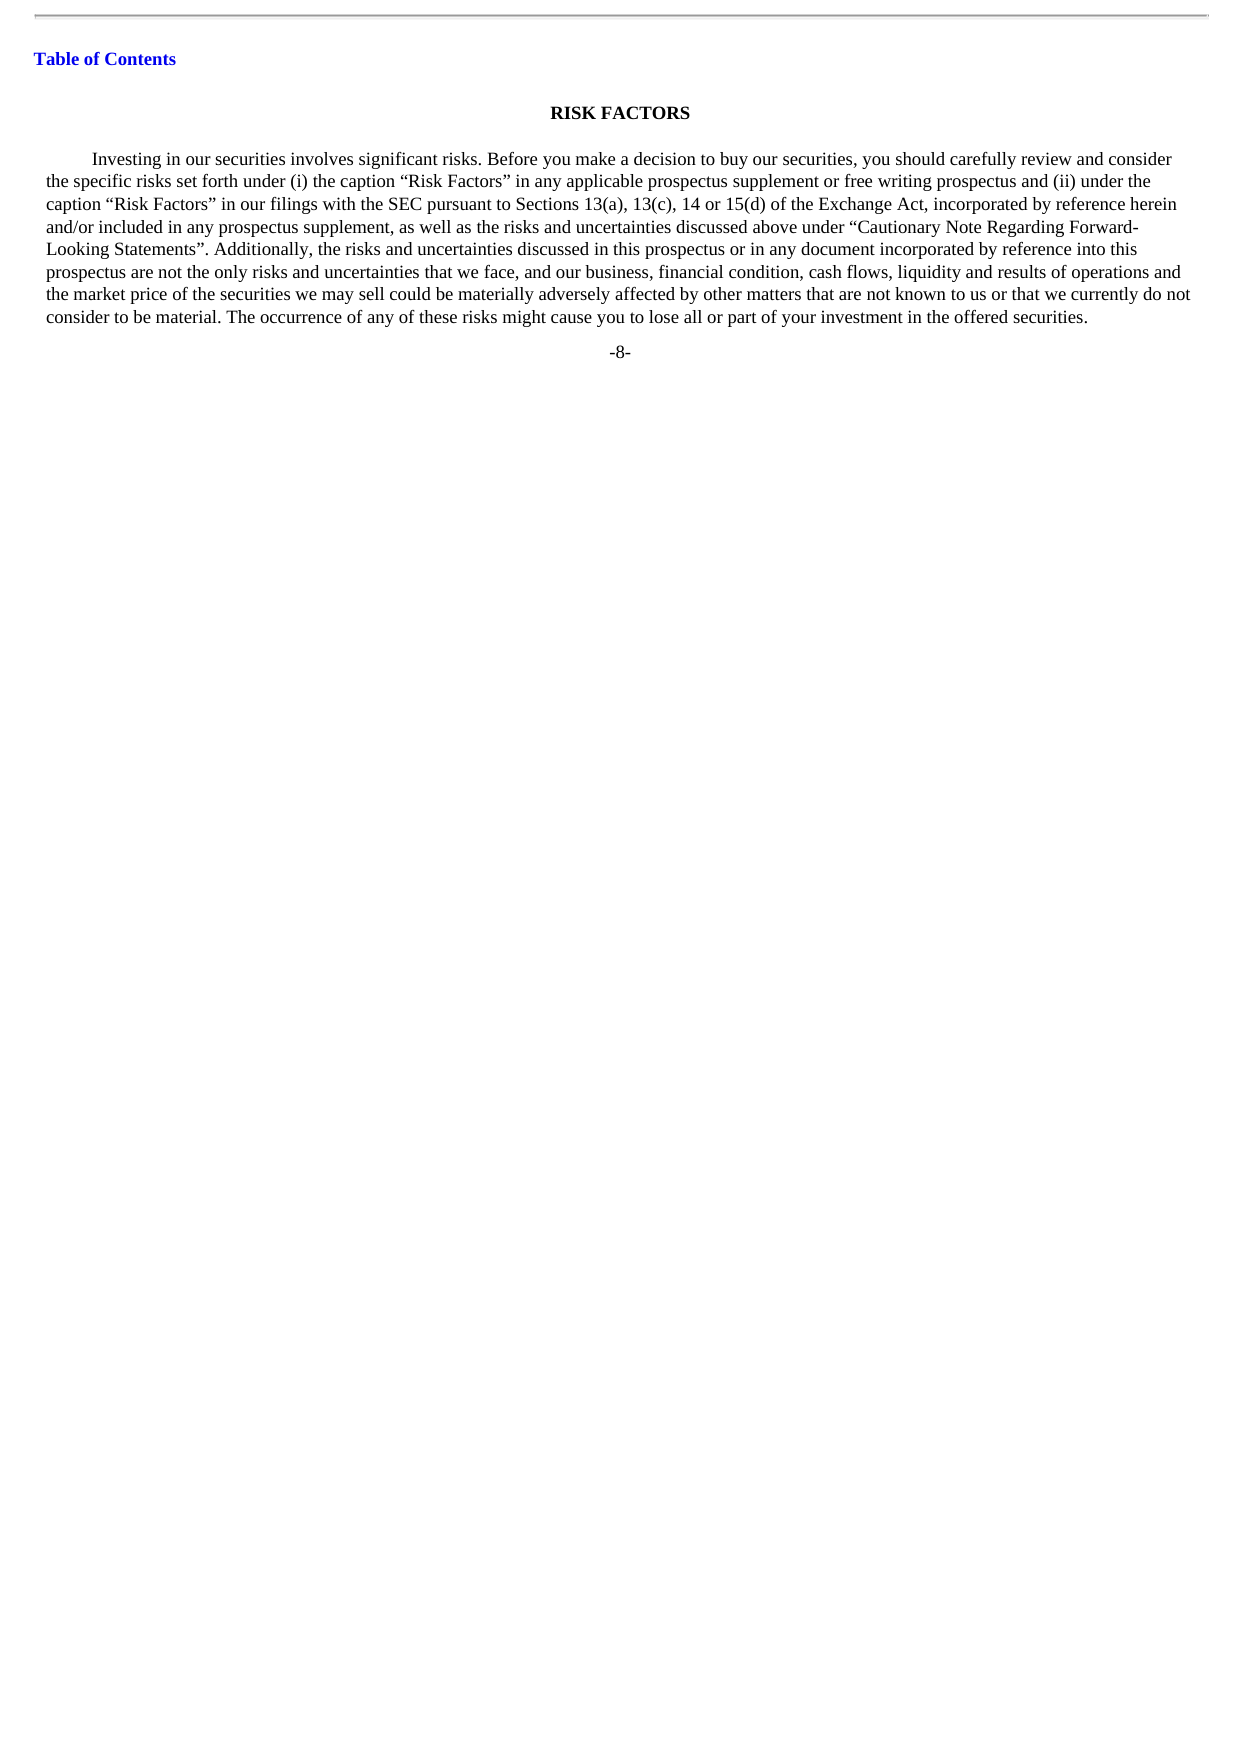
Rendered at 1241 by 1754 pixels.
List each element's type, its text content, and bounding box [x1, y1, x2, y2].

text Investing in our securities involves significant risks. Before you make a decision to buy our securities, you should carefully review and consider the specific risks set forth under (i) the caption “Risk Factors” in any applicable prospectus supplement or free writing prospectus and (ii) under the caption “Risk Factors” in our filings with the SEC pursuant to Sections 13(a), 13(c), 14 or 15(d) of the Exchange Act, incorporated by reference herein and/or included in any prospectus supplement, as well as the risks and uncertainties discussed above under “Cautionary Note Regarding Forward-Looking Statements”. Additionally, the risks and uncertainties discussed in this prospectus or in any document incorporated by reference into this prospectus are not the only risks and uncertainties that we face, and our business, financial condition, cash flows, liquidity and results of operations and the market price of the securities we may sell could be materially adversely affected by other matters that are not known to us or that we currently do not consider to be material. The occurrence of any of these risks might cause you to lose all or part of your investment in the offered securities. [46, 148, 1192, 327]
text RISK FACTORS [33, 102, 1207, 124]
picture [32, 14, 1209, 21]
text Table of Contents [33, 47, 1192, 69]
text -8- [33, 341, 1207, 363]
